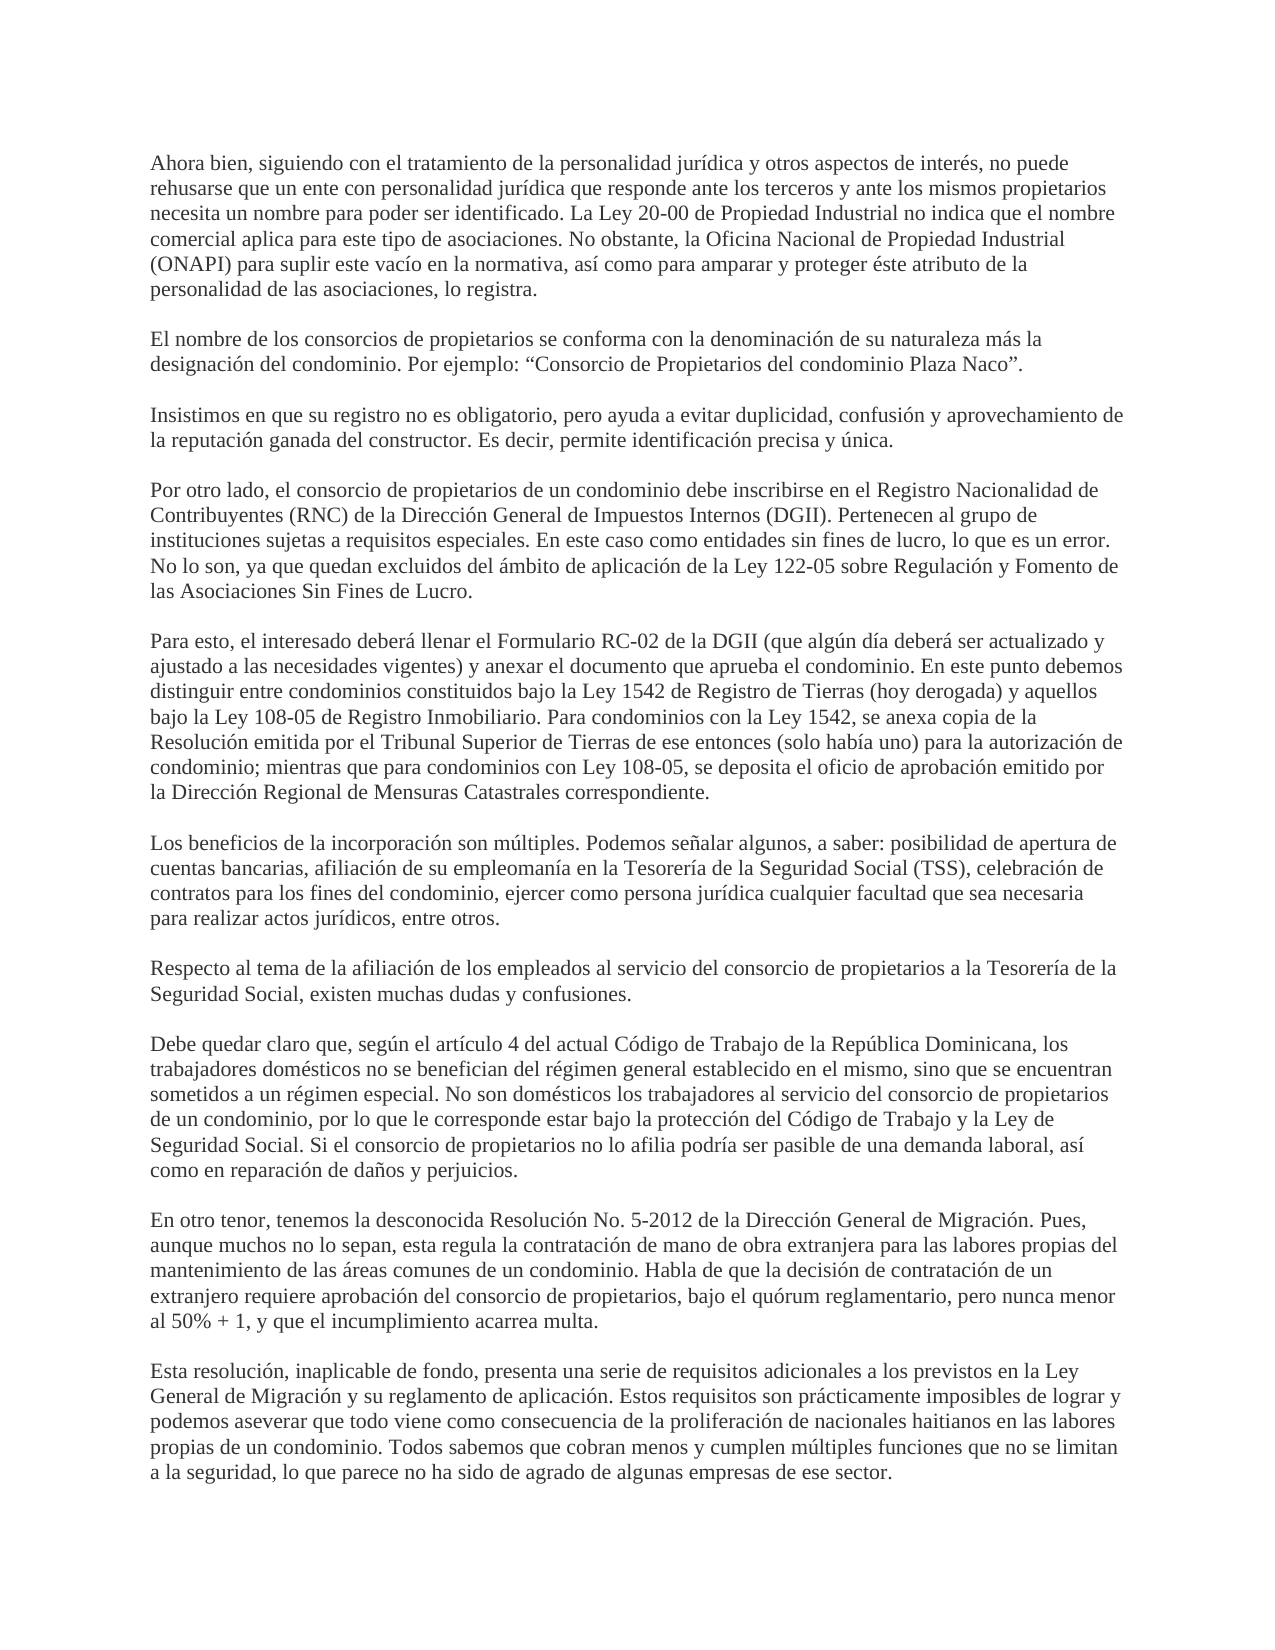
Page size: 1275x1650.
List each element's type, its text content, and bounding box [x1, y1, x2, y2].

text En otro tenor, tenemos la desconocida Resolución No. 5-2012 de la Dirección General de Migración. Pues, aunque muchos no lo sepan, esta regula la contratación de mano de obra extranjera para las labores propias del mantenimiento de las áreas comunes de un condominio. Habla de que la decisión de contratación de un extranjero requiere aprobación del consorcio de propietarios, bajo el quórum reglamentario, pero nunca menor al 50% + 1, y que el incumplimiento acarrea multa. [150, 1207, 1125, 1333]
text Los beneficios de la incorporación son múltiples. Podemos señalar algunos, a saber: posibilidad de apertura de cuentas bancarias, afiliación de su empleomanía en la Tesorería de la Seguridad Social (TSS), celebración de contratos para los fines del condominio, ejercer como persona jurídica cualquier facultad que sea necesaria para realizar actos jurídicos, entre otros. [150, 829, 1125, 930]
text Esta resolución, inaplicable de fondo, presenta una serie de requisitos adicionales a los previstos en la Ley General de Migración y su reglamento de aplicación. Estos requisitos son prácticamente imposibles de lograr y podemos aseverar que todo viene como consecuencia de la proliferación de nacionales haitianos en las labores propias de un condominio. Todos sabemos que cobran menos y cumplen múltiples funciones que no se limitan a la seguridad, lo que parece no ha sido de agrado de algunas empresas de ese sector. [150, 1358, 1125, 1484]
text Por otro lado, el consorcio de propietarios de un condominio debe inscribirse en el Registro Nacionalidad de Contribuyentes (RNC) de la Dirección General de Impuestos Internos (DGII). Pertenecen al grupo de instituciones sujetas a requisitos especiales. En este caso como entidades sin fines de lucro, lo que es un error. No lo son, ya que quedan excluidos del ámbito de aplicación de la Ley 122-05 sobre Regulación y Fomento de las Asociaciones Sin Fines de Lucro. [150, 477, 1125, 603]
text Para esto, el interesado deberá llenar el Formulario RC-02 de la DGII (que algún día deberá ser actualizado y ajustado a las necesidades vigentes) y anexar el documento que aprueba el condominio. En este punto debemos distinguir entre condominios constituidos bajo la Ley 1542 de Registro de Tierras (hoy derogada) y aquellos bajo la Ley 108-05 de Registro Inmobiliario. Para condominios con la Ley 1542, se anexa copia de la Resolución emitida por el Tribunal Superior de Tierras de ese entonces (solo había uno) para la autorización de condominio; mientras que para condominios con Ley 108-05, se deposita el oficio de aprobación emitido por la Dirección Regional de Mensuras Catastrales correspondiente. [150, 628, 1125, 804]
text Insistimos en que su registro no es obligatorio, pero ayuda a evitar duplicidad, confusión y aprovechamiento de la reputación ganada del constructor. Es decir, permite identificación precisa y única. [150, 402, 1125, 452]
text El nombre de los consorcios de propietarios se conforma con la denominación de su naturaleza más la designación del condominio. Por ejemplo: “Consorcio de Propietarios del condominio Plaza Naco”. [150, 326, 1125, 377]
text Debe quedar claro que, según el artículo 4 del actual Código de Trabajo de la República Dominicana, los trabajadores domésticos no se benefician del régimen general establecido en el mismo, sino que se encuentran sometidos a un régimen especial. No son domésticos los trabajadores al servicio del consorcio de propietarios de un condominio, por lo que le corresponde estar bajo la protección del Código de Trabajo y la Ley de Seguridad Social. Si el consorcio de propietarios no lo afilia podría ser pasible de una demanda laboral, así como en reparación de daños y perjuicios. [150, 1031, 1125, 1182]
text Respecto al tema de la afiliación de los empleados al servicio del consorcio de propietarios a la Tesorería de la Seguridad Social, existen muchas dudas y confusiones. [150, 955, 1125, 1006]
text Ahora bien, siguiendo con el tratamiento de la personalidad jurídica y otros aspectos de interés, no puede rehusarse que un ente con personalidad jurídica que responde ante los terceros y ante los mismos propietarios necesita un nombre para poder ser identificado. La Ley 20-00 de Propiedad Industrial no indica que el nombre comercial aplica para este tipo de asociaciones. No obstante, la Oficina Nacional de Propiedad Industrial (ONAPI) para suplir este vacío en la normativa, así como para amparar y proteger éste atributo de la personalidad de las asociaciones, lo registra. [150, 150, 1125, 301]
